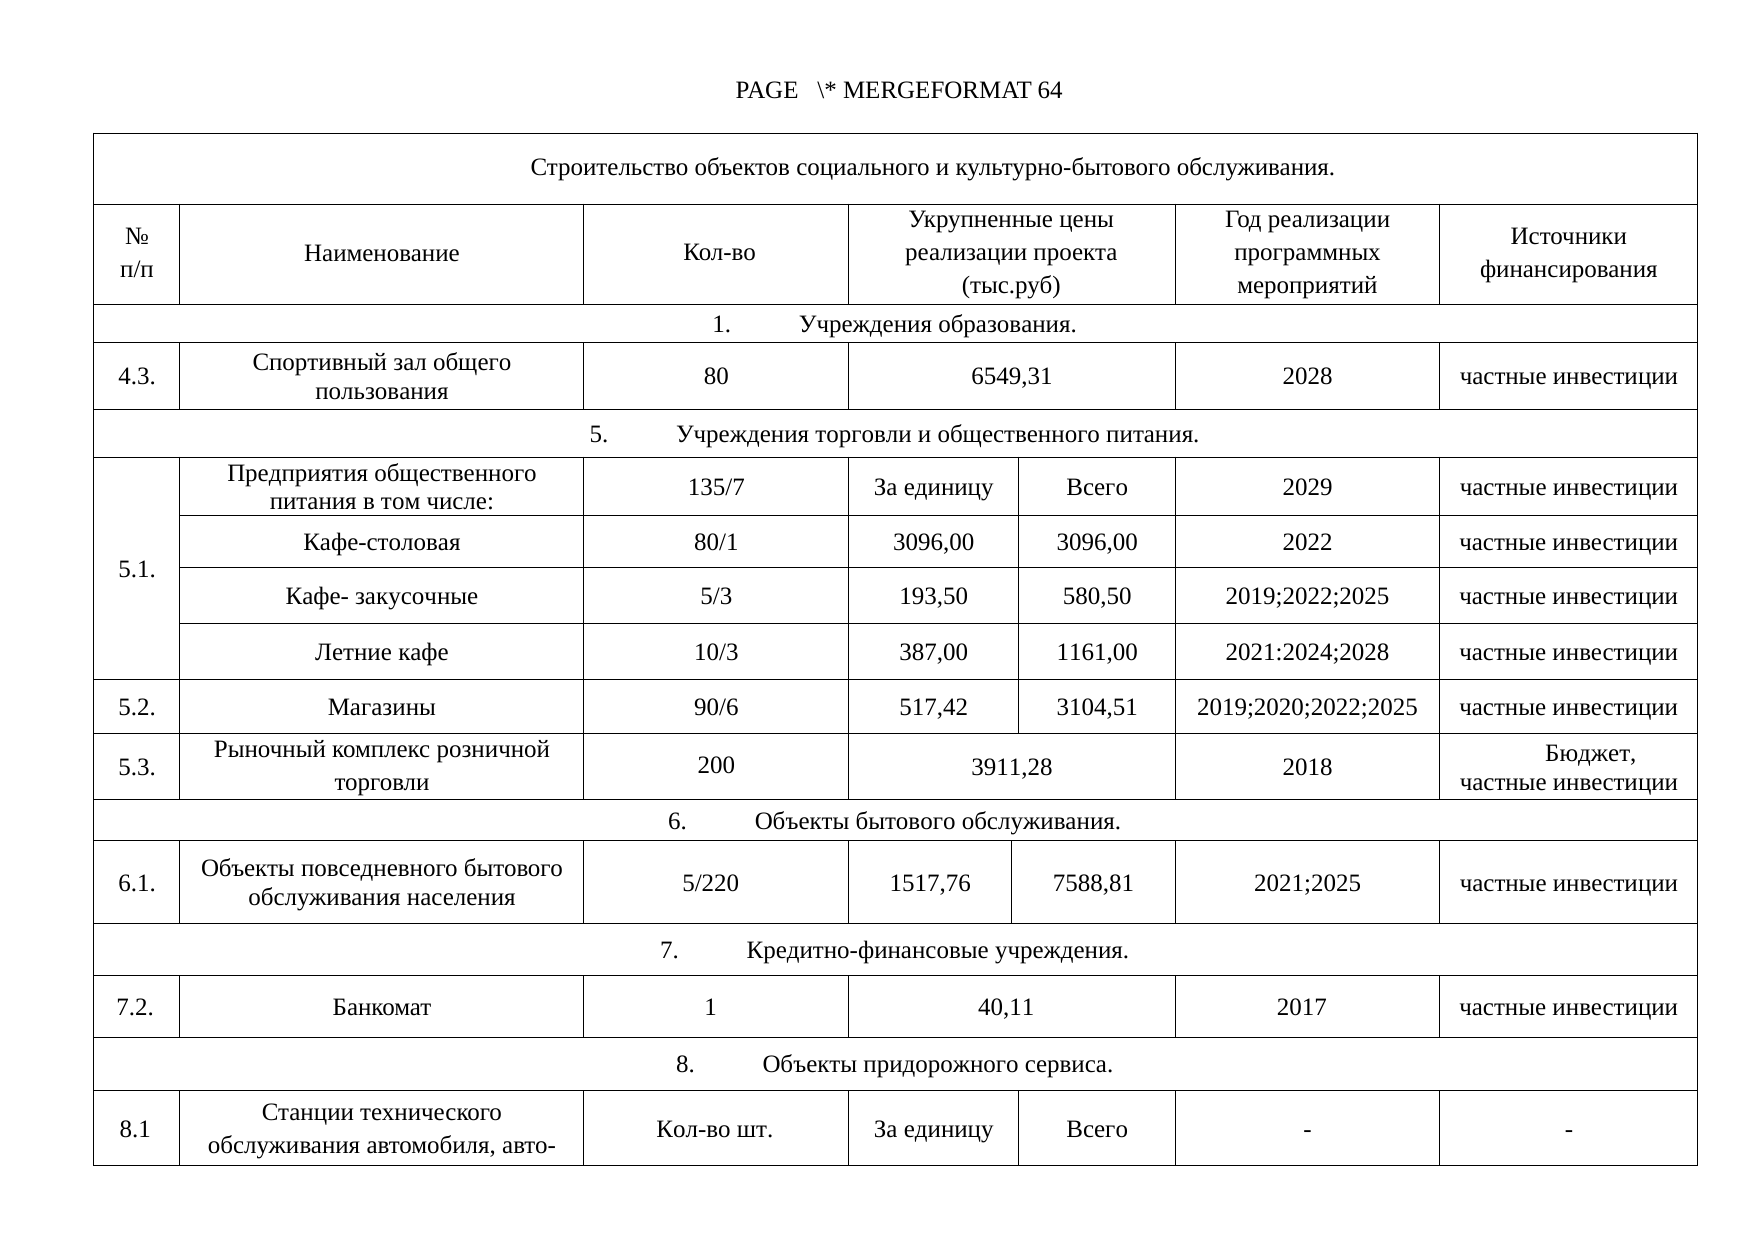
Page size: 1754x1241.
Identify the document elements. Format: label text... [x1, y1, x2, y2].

table_cell 3911,28 [849, 734, 1175, 799]
table_cell Наименование [180, 205, 583, 303]
table_cell № п/п [94, 205, 179, 303]
table_cell Кафе- закусочные [180, 568, 583, 623]
table_cell Кол-во шт. [584, 1091, 848, 1165]
table_cell 5.3. [94, 734, 179, 799]
table_cell Укрупненные цены реализации проекта (тыс.руб) [849, 205, 1175, 303]
table_cell частные инвестиции [1440, 343, 1697, 409]
table_cell 580,50 [1019, 568, 1175, 623]
table_cell 2018 [1176, 734, 1439, 799]
table_cell частные инвестиции [1440, 624, 1697, 679]
table_cell Учреждения торговли и общественного питания. [94, 410, 1697, 457]
table_cell Кредитно-финансовые учреждения. [94, 924, 1697, 975]
table_cell - [1440, 1091, 1697, 1165]
table_cell 5.2. [94, 680, 179, 733]
table_cell Объекты повседневного бытового обслуживания населения [180, 841, 583, 923]
table_cell частные инвестиции [1440, 516, 1697, 567]
table_cell Рыночный комплекс розничной торговли [180, 734, 583, 799]
table_cell 6.1. [94, 841, 179, 923]
table_cell 2029 [1176, 458, 1439, 515]
table_cell 517,42 [849, 680, 1018, 733]
table_cell - [1176, 1091, 1439, 1165]
table_cell 1517,76 [849, 841, 1011, 923]
table_cell Летние кафе [180, 624, 583, 679]
table_cell 2021;2025 [1176, 841, 1439, 923]
table_cell 193,50 [849, 568, 1018, 623]
table_cell 200 [584, 734, 848, 799]
table_cell Станции технического обслуживания автомобиля, авто-мойка на 2 места [180, 1091, 583, 1165]
table_cell 6549,31 [849, 343, 1175, 409]
table_cell 40,11 [849, 976, 1175, 1037]
table_cell 3096,00 [849, 516, 1018, 567]
table_cell Магазины [180, 680, 583, 733]
table_cell Объекты придорожного сервиса. [94, 1038, 1697, 1090]
table_cell 3096,00 [1019, 516, 1175, 567]
table_cell 7588,81 [1012, 841, 1175, 923]
table_cell 2028 [1176, 343, 1439, 409]
table_cell Всего [1019, 458, 1175, 515]
table_cell 1161,00 [1019, 624, 1175, 679]
table_cell 135/7 [584, 458, 848, 515]
table_cell 2019;2022;2025 [1176, 568, 1439, 623]
table_header Строительство объектов социального и культурно-бытового обслуживания. [94, 134, 1697, 203]
table_cell Бюджет, частные инвестиции [1440, 734, 1697, 799]
table_cell 7.2. [94, 976, 179, 1037]
table_cell За единицу [849, 458, 1018, 515]
table_cell 8.1 [94, 1091, 179, 1165]
table_cell Источники финансирования [1440, 205, 1697, 303]
table_cell Кол-во [584, 205, 848, 303]
table_cell частные инвестиции [1440, 841, 1697, 923]
table_cell 5.1. [94, 458, 179, 679]
table_cell частные инвестиции [1440, 976, 1697, 1037]
table_cell Всего [1019, 1091, 1175, 1165]
table_cell За единицу [849, 1091, 1018, 1165]
table_cell 4.3. [94, 343, 179, 409]
table_cell 80/1 [584, 516, 848, 567]
table_cell 80 [584, 343, 848, 409]
table_cell 2017 [1176, 976, 1439, 1037]
table_cell 5/220 [584, 841, 848, 923]
table_cell Спортивный зал общего пользования [180, 343, 583, 409]
table_cell Банкомат [180, 976, 583, 1037]
table_cell 10/3 [584, 624, 848, 679]
table_cell частные инвестиции [1440, 680, 1697, 733]
table_cell 387,00 [849, 624, 1018, 679]
table_cell Предприятия общественного питания в том числе: [180, 458, 583, 515]
table_cell 2019;2020;2022;2025 [1176, 680, 1439, 733]
table_cell 2021:2024;2028 [1176, 624, 1439, 679]
table_cell 1 [584, 976, 848, 1037]
table_cell Учреждения образования. [94, 305, 1697, 342]
table_cell 2022 [1176, 516, 1439, 567]
table_cell частные инвестиции [1440, 568, 1697, 623]
table_cell частные инвестиции [1440, 458, 1697, 515]
table_cell Объекты бытового обслуживания. [94, 800, 1697, 840]
table_cell Год реализации программных мероприятий [1176, 205, 1439, 303]
table_cell 5/3 [584, 568, 848, 623]
table_cell 90/6 [584, 680, 848, 733]
table_cell 3104,51 [1019, 680, 1175, 733]
table_cell Кафе-столовая [180, 516, 583, 567]
